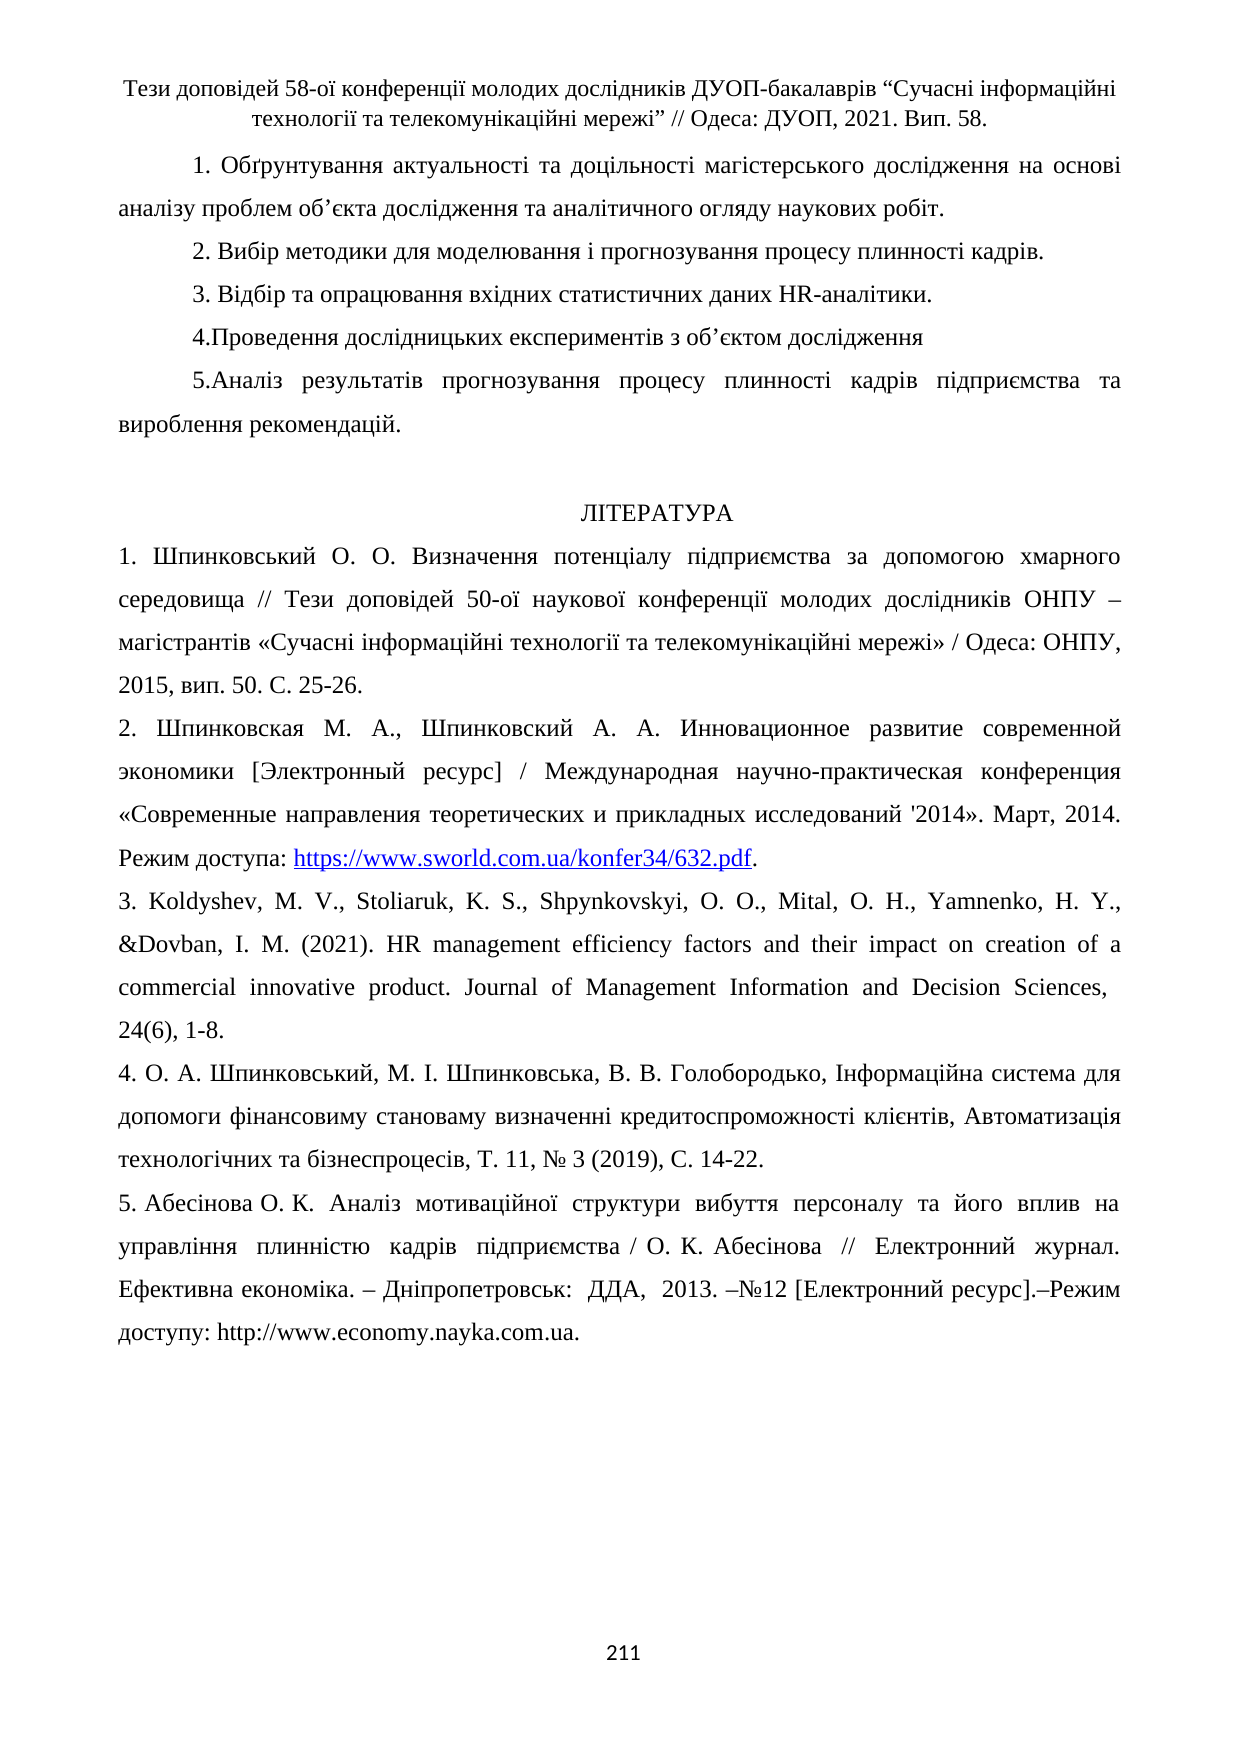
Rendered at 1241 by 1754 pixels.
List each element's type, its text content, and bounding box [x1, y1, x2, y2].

text ЛІТEРАТУРА [118, 498, 1122, 526]
list 5. Абесінова О. К. Аналіз мотиваційної структури вибуття персоналу та його вплив на управління плинністю кадрів підприємства / О. К. Абесінова // Електронний журнал. Ефективна економіка. – Дніпропетровськ: ДДА, 2013. –№12 [Електронний ресурс].–Режим доступу: http://www.ecоnоmy.nаykа.cоm.uа. [118, 1188, 1122, 1346]
text 3. Відбір та опрацювання вхідних статистичних даних HR-аналітики. [118, 279, 1122, 308]
text 5.Аналіз результатів прогнозування процесу плинності кадрів підприємства та вироблення рекомендацій. [118, 366, 1122, 437]
text 4.Проведення дослідницьких експериментів з об’єктом дослідження [118, 322, 1122, 351]
text 1. Обґрунтування актуальності та доцільності магістерського дослідження на основі аналізу проблем об’єкта дослідження та аналітичного огляду наукових робіт. [118, 150, 1122, 222]
list 2. Шпинковская М. А., Шпинковский А. А. Инновационное развитие современной экономики [Электронный ресурс] / Международная научно-практическая конференция «Современные направления теоретических и прикладных исследований '2014». Март, 2014. Режим доступа: https://www.sworld.com.ua/konfer34/632.pdf. [118, 713, 1122, 871]
list 3. Koldyshev, M. V., Stoliaruk, K. S., Shpynkovskyi, O. O., Mital, O. H., Yamnenko, H. Y., &Dovban, I. M. (2021). HR management efficiency factors and their impact on creation of a commercial innovative product. Journal of Management Information and Decision Sciences, 24(6), 1-8. [118, 886, 1122, 1044]
list 1. Шпинковський О. О. Визначення потенціалу підприємства за допомогою хмарного середовища // Тези доповідей 50-ої наукової конференції молодих дослідників ОНПУ – магістрантів «Сучасні інформаційні технології та телекомунікаційні мережі» / Одеса: ОНПУ, 2015, вип. 50. С. 25-26. [118, 541, 1122, 699]
list 4. О. А. Шпинковський, М. І. Шпинковська, В. В. Голобородько, Інформаційна система для допомоги фінансовиму становаму визначенні кредитоспроможності клієнтів, Автоматизація технологічних та бізнеспроцесів, Т. 11, № 3 (2019), С. 14-22. [118, 1058, 1122, 1173]
text 2. Вибір методики для моделювання і прогнозування процесу плинності кадрів. [118, 236, 1122, 265]
